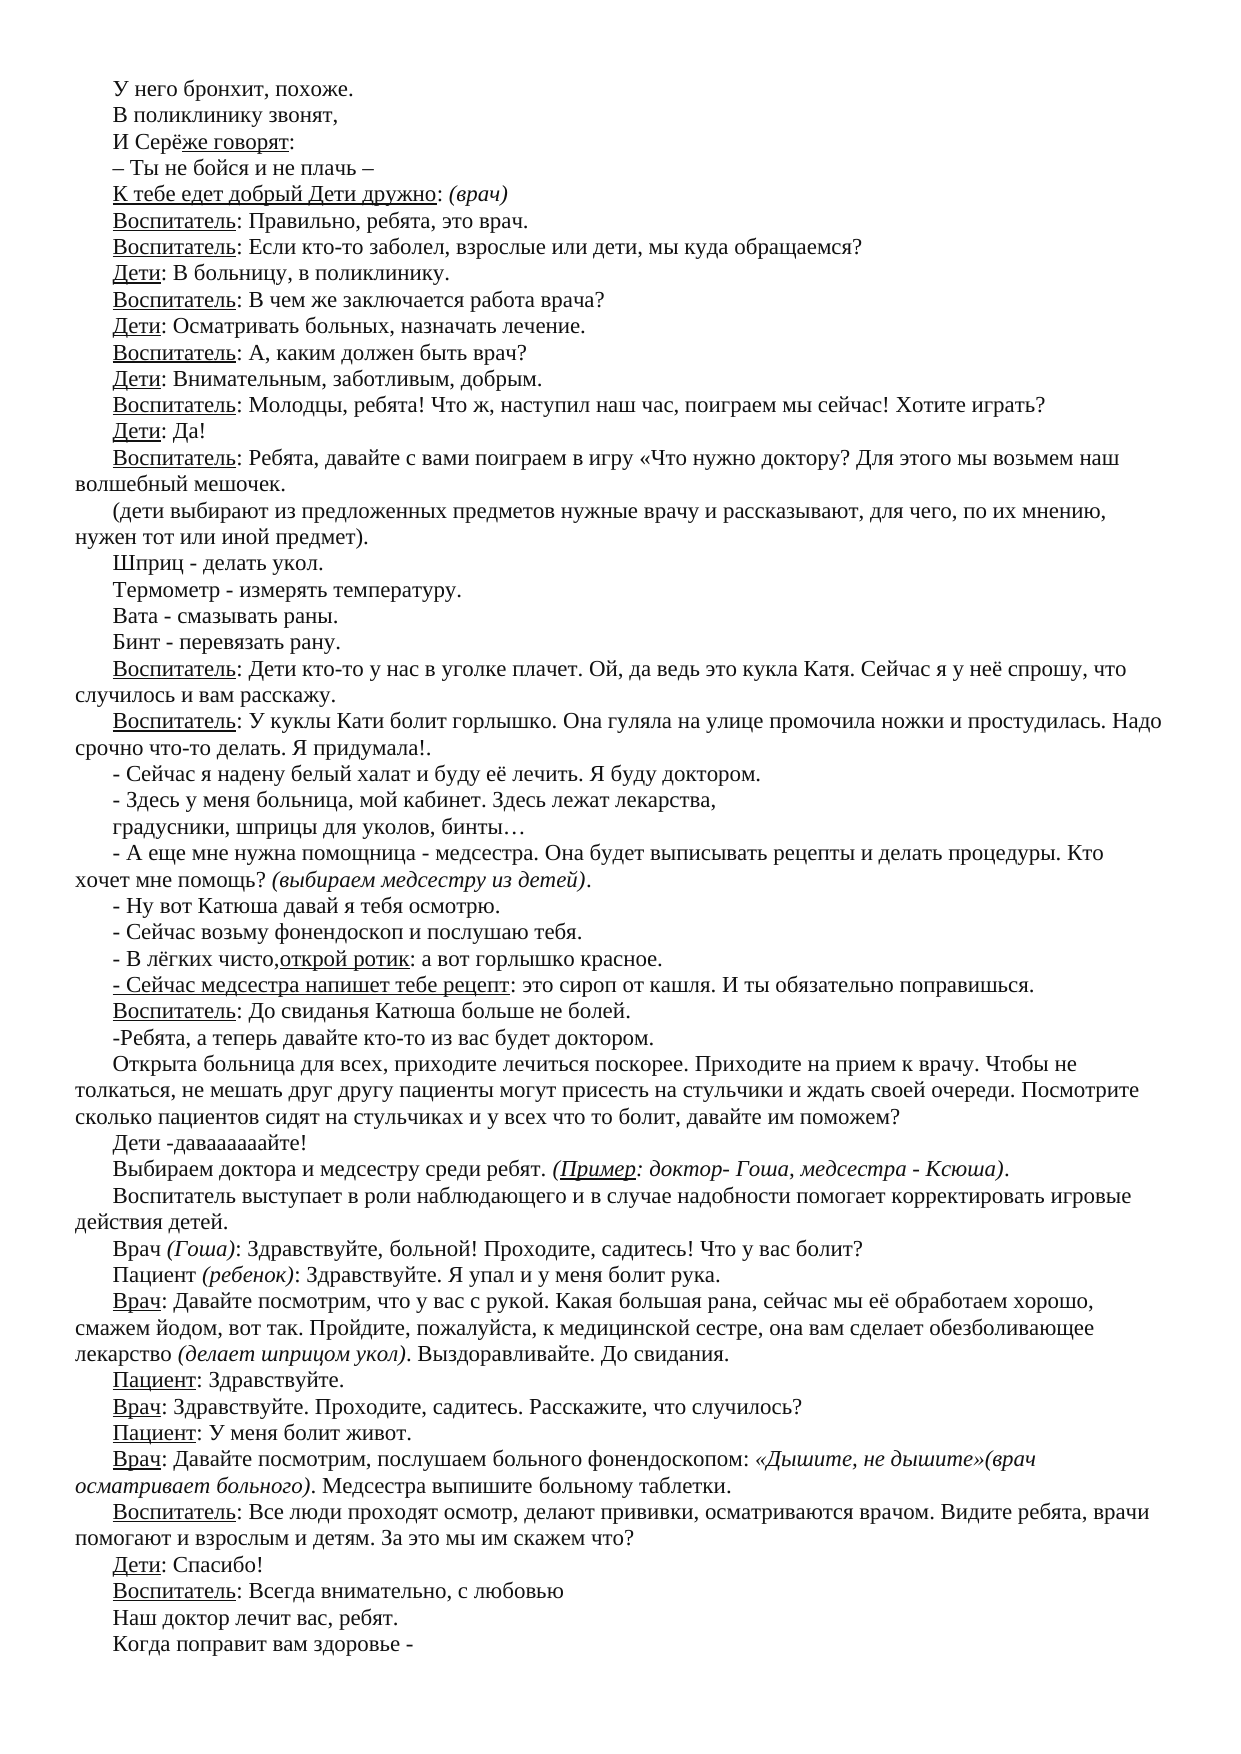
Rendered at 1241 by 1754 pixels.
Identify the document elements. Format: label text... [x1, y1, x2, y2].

text Воспитатель: До свиданья Катюша больше не болей. [75, 997, 1165, 1024]
text Врач: Давайте посмотрим, что у вас с рукой. Какая большая рана, сейчас мы её обработаем хорошо, смажем йодом, вот так. Пройдите, пожалуйста, к медицинской сестре, она вам сделает обезболивающее лекарство (делает шприцом укол). Выздоравливайте. До свидания. [75, 1287, 1165, 1366]
text Открыта больница для всех, приходите лечиться поскорее. Приходите на прием к врачу. Чтобы не толкаться, не мешать друг другу пациенты могут присесть на стульчики и ждать своей очереди. Посмотрите сколько пациентов сидят на стульчиках и у всех что то болит, давайте им поможем? [75, 1050, 1165, 1129]
text У него бронхит, похоже. [75, 75, 1165, 101]
text К тебе едет добрый Дети дружно: (врач) [75, 180, 1165, 207]
text – Ты не бойся и не плачь – [75, 154, 1165, 180]
text Воспитатель: Все люди проходят осмотр, делают прививки, осматриваются врачом. Видите ребята, врачи помогают и взрослым и детям. За это мы им скажем что? [75, 1498, 1165, 1551]
text Когда поправит вам здоровье - [75, 1630, 1165, 1656]
text Выбираем доктора и медсестру среди ребят. (Пример: доктор- Гоша, медсестра - Ксюша). [75, 1156, 1165, 1182]
text Пациент: У меня болит живот. [75, 1419, 1165, 1445]
text Термометр - измерять температуру. [75, 576, 1165, 602]
text - В лёгких чисто,открой ротик: а вот горлышко красное. [75, 945, 1165, 971]
text Дети: В больницу, в поликлинику. [75, 259, 1165, 286]
text В поликлинику звонят, [75, 101, 1165, 128]
text Воспитатель: Если кто-то заболел, взрослые или дети, мы куда обращаемся? [75, 233, 1165, 259]
text И Серёже говорят: [75, 128, 1165, 154]
text - А еще мне нужна помощница - медсестра. Она будет выписывать рецепты и делать процедуры. Кто хочет мне помощь? (выбираем медсестру из детей). [75, 839, 1165, 892]
text - Сейчас возьму фонендоскоп и послушаю тебя. [75, 918, 1165, 945]
text Пациент: Здравствуйте. [75, 1366, 1165, 1393]
text Наш доктор лечит вас, ребят. [75, 1603, 1165, 1630]
text Бинт - перевязать рану. [75, 628, 1165, 655]
text Воспитатель: А, каким должен быть врач? [75, 338, 1165, 365]
text Врач (Гоша): Здравствуйте, больной! Проходите, садитесь! Что у вас болит? [75, 1234, 1165, 1261]
text Воспитатель: У куклы Кати болит горлышко. Она гуляла на улице промочила ножки и простудилась. Надо срочно что-то делать. Я придумала!. [75, 707, 1165, 760]
text -Ребята, а теперь давайте кто-то из вас будет доктором. [75, 1024, 1165, 1050]
text градусники, шприцы для уколов, бинты… [75, 813, 1165, 839]
text - Сейчас я надену белый халат и буду её лечить. Я буду доктором. [75, 760, 1165, 787]
text Воспитатель: Дети кто-то у нас в уголке плачет. Ой, да ведь это кукла Катя. Сейчас я у неё спрошу, что случилось и вам расскажу. [75, 655, 1165, 707]
text Воспитатель: Ребята, давайте с вами поиграем в игру «Что нужно доктору? Для этого мы возьмем наш волшебный мешочек. [75, 444, 1165, 497]
text Воспитатель: В чем же заключается работа врача? [75, 286, 1165, 312]
text Воспитатель: Правильно, ребята, это врач. [75, 207, 1165, 233]
text Вата - смазывать раны. [75, 602, 1165, 628]
text Дети: Внимательным, заботливым, добрым. [75, 365, 1165, 391]
text Дети: Спасибо! [75, 1551, 1165, 1577]
text Шприц - делать укол. [75, 549, 1165, 576]
text Дети: Осматривать больных, назначать лечение. [75, 312, 1165, 338]
text Воспитатель выступает в роли наблюдающего и в случае надобности помогает корректировать игровые действия детей. [75, 1182, 1165, 1234]
text Врач: Здравствуйте. Проходите, садитесь. Расскажите, что случилось? [75, 1393, 1165, 1419]
text - Здесь у меня больница, мой кабинет. Здесь лежат лекарства, [75, 787, 1165, 813]
text Воспитатель: Молодцы, ребята! Что ж, наступил наш час, поиграем мы сейчас! Хотите играть? [75, 391, 1165, 418]
text Воспитатель: Всегда внимательно, с любовью [75, 1577, 1165, 1603]
text - Ну вот Катюша давай я тебя осмотрю. [75, 892, 1165, 918]
text - Сейчас медсестра напишет тебе рецепт: это сироп от кашля. И ты обязательно поправишься. [75, 971, 1165, 997]
text Дети: Да! [75, 418, 1165, 444]
text Пациент (ребенок): Здравствуйте. Я упал и у меня болит рука. [75, 1261, 1165, 1287]
text (дети выбирают из предложенных предметов нужные врачу и рассказывают, для чего, по их мнению, нужен тот или иной предмет). [75, 497, 1165, 549]
text Дети -даваааааайте! [75, 1129, 1165, 1156]
text Врач: Давайте посмотрим, послушаем больного фонендоскопом: «Дышите, не дышите»(врач осматривает больного). Медсестра выпишите больному таблетки. [75, 1445, 1165, 1498]
